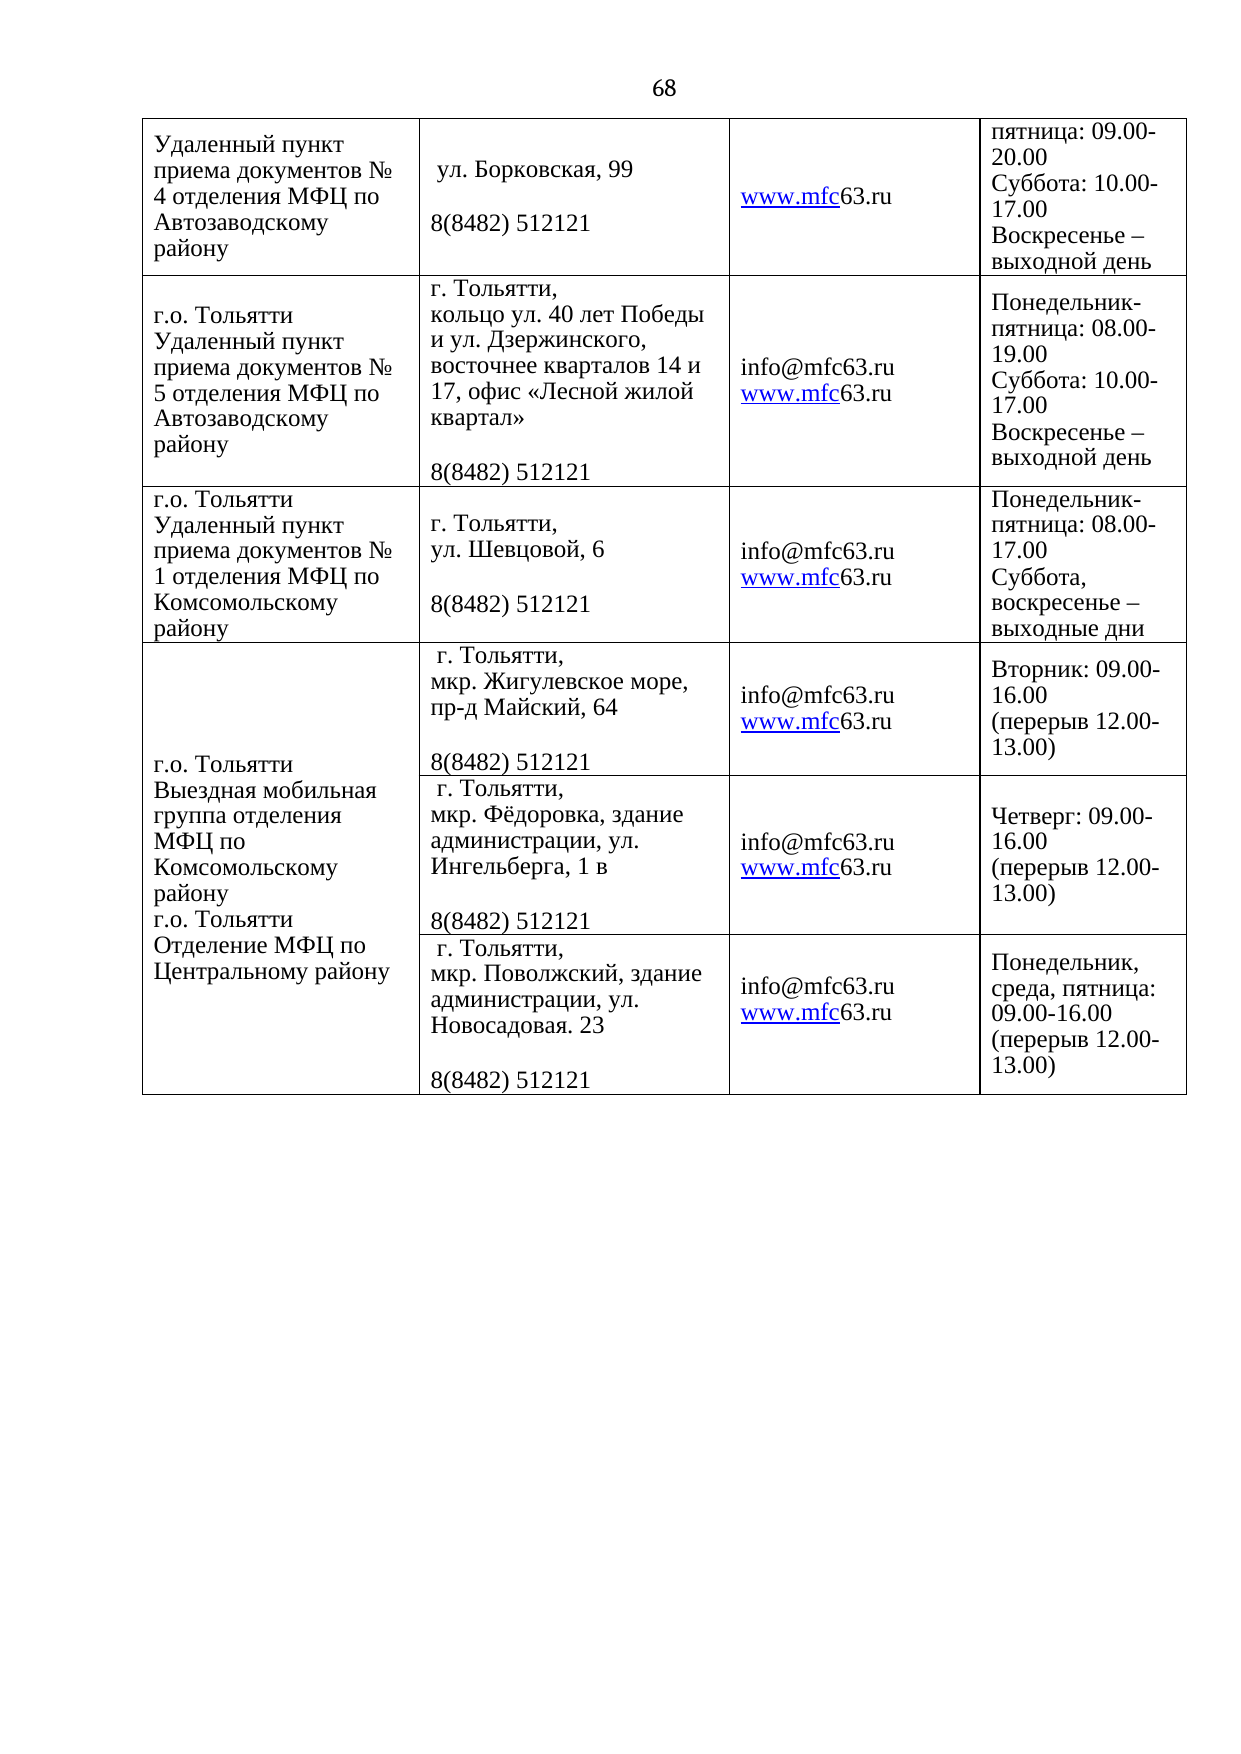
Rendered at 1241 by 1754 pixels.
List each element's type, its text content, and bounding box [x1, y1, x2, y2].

table_cell info@mfc63.ru www.mfc63.ru [730, 935, 979, 1093]
table_cell Понедельник-пятница: 08.00-17.00 Суббота, воскресенье – выходные дни [981, 487, 1186, 642]
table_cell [981, 119, 1186, 274]
table_cell info@mfc63.ru www.mfc63.ru [730, 643, 979, 775]
table_cell г. Тольятти, мкр. Жигулевское море, пр-д Майский, 64 8(8482) 512121 [420, 643, 729, 775]
table_cell Четверг: 09.00-16.00 (перерыв 12.00-13.00) [981, 776, 1186, 934]
table_cell г. Тольятти, мкр. Фёдоровка, здание администрации, ул. Ингельберга, 1 в 8(8482) 512121 [420, 776, 729, 934]
table_cell г.о. Тольятти Удаленный пункт приема документов № 5 отделения МФЦ по Автозаводскому району [143, 276, 419, 486]
table_cell info@mfc63.ru www.mfc63.ru [730, 276, 979, 486]
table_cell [143, 119, 419, 274]
table_cell г. Тольятти, кольцо ул. 40 лет Победы и ул. Дзержинского, восточнее кварталов 14 и 17, офис «Лесной жилой квартал» 8(8482) 512121 [420, 276, 729, 486]
table_cell Понедельник, среда, пятница: 09.00-16.00 (перерыв 12.00-13.00) [981, 935, 1186, 1093]
table_cell Понедельник-пятница: 08.00-19.00 Суббота: 10.00-17.00 Воскресенье –выходной день [981, 276, 1186, 486]
table_cell г.о. Тольятти Удаленный пункт приема документов № 1 отделения МФЦ по Комсомольскому району [143, 487, 419, 642]
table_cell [420, 119, 729, 274]
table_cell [730, 119, 979, 274]
table_cell г. Тольятти, мкр. Поволжский, здание администрации, ул. Новосадовая. 23 8(8482) 512121 [420, 935, 729, 1093]
table_cell info@mfc63.ru www.mfc63.ru [730, 487, 979, 642]
table_cell г.о. Тольятти Выездная мобильная группа отделения МФЦ по Комсомольскому району г.о. Тольятти Отделение МФЦ по Центральному району [143, 643, 419, 1093]
table_cell info@mfc63.ru www.mfc63.ru [730, 776, 979, 934]
table_cell г. Тольятти, ул. Шевцовой, 6 8(8482) 512121 [420, 487, 729, 642]
table_cell Вторник: 09.00-16.00 (перерыв 12.00-13.00) [981, 643, 1186, 775]
